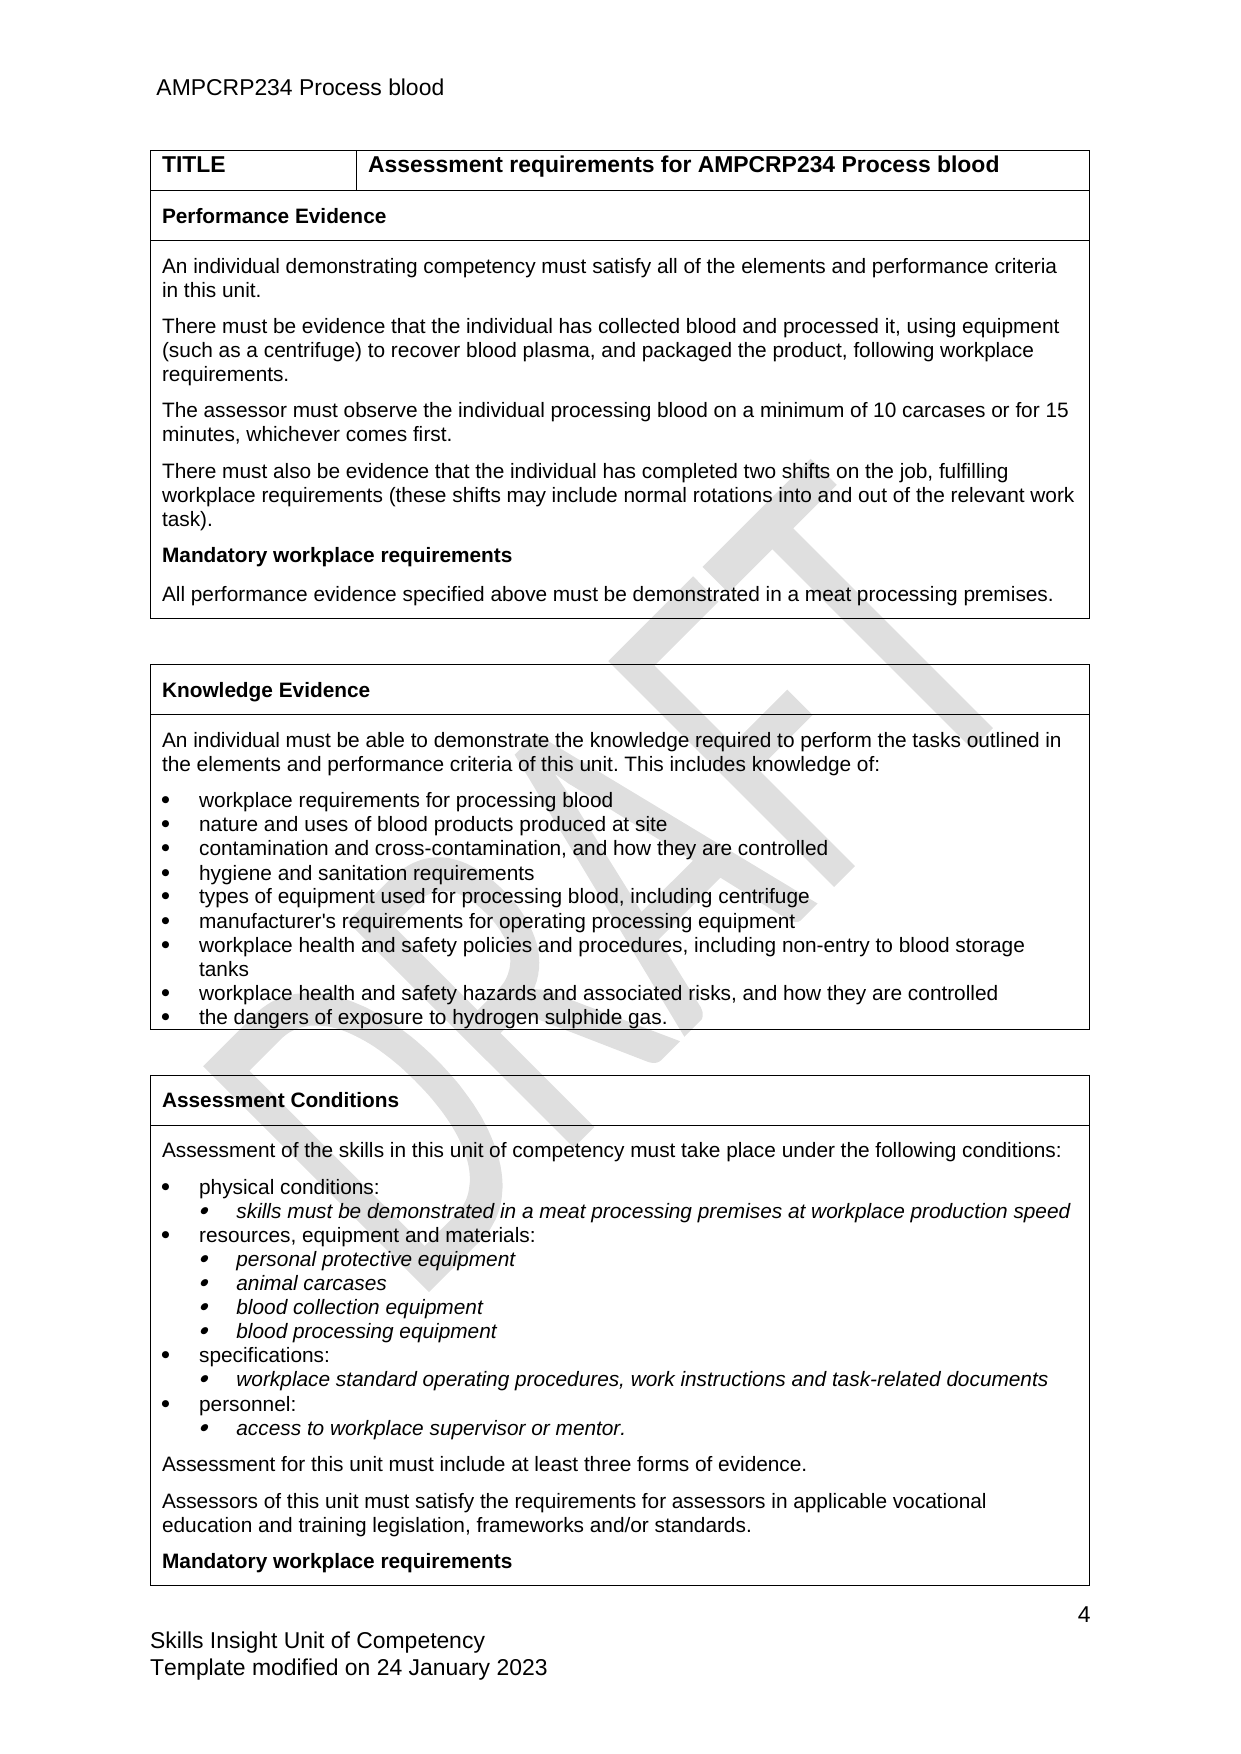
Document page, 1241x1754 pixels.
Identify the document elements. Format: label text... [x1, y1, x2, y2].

table_header Assessment requirements for AMPCRP234 Process blood [357, 151, 1089, 190]
table_header Assessment Conditions [151, 1076, 1089, 1125]
table_cell An individual demonstrating competency must satisfy all of the elements and performance criteria in this unit. There must be evidence that the individual has collected blood and processed it, using equipment (such as a centrifuge) to recover blood plasma, and packaged the product, following workplace requirements. The assessor must observe the individual processing blood on a minimum of 10 carcases or for 15 minutes, whichever comes first. There must also be evidence that the individual has completed two shifts on the job, fulfilling workplace requirements (these shifts may include normal rotations into and out of the relevant work task). Mandatory workplace requirements All performance evidence specified above must be demonstrated in a meat processing premises. [151, 241, 1089, 618]
table_header Knowledge Evidence [151, 665, 1089, 714]
table_header TITLE [151, 151, 356, 190]
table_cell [151, 1126, 1089, 1585]
table_cell An individual must be able to demonstrate the knowledge required to perform the tasks outlined in the elements and performance criteria of this unit. This includes knowledge of: workplace requirements for processing blood nature and uses of blood products produced at site contamination and cross-contamination, and how they are controlled hygiene and sanitation requirements types of equipment used for processing blood, including centrifuge manufacturer's requirements for operating processing equipment workplace health and safety policies and procedures, including non-entry to blood storage tanks workplace health and safety hazards and associated risks, and how they are controlled the dangers of exposure to hydrogen sulphide gas. [151, 715, 1089, 1029]
table_cell Performance Evidence [151, 191, 1089, 240]
